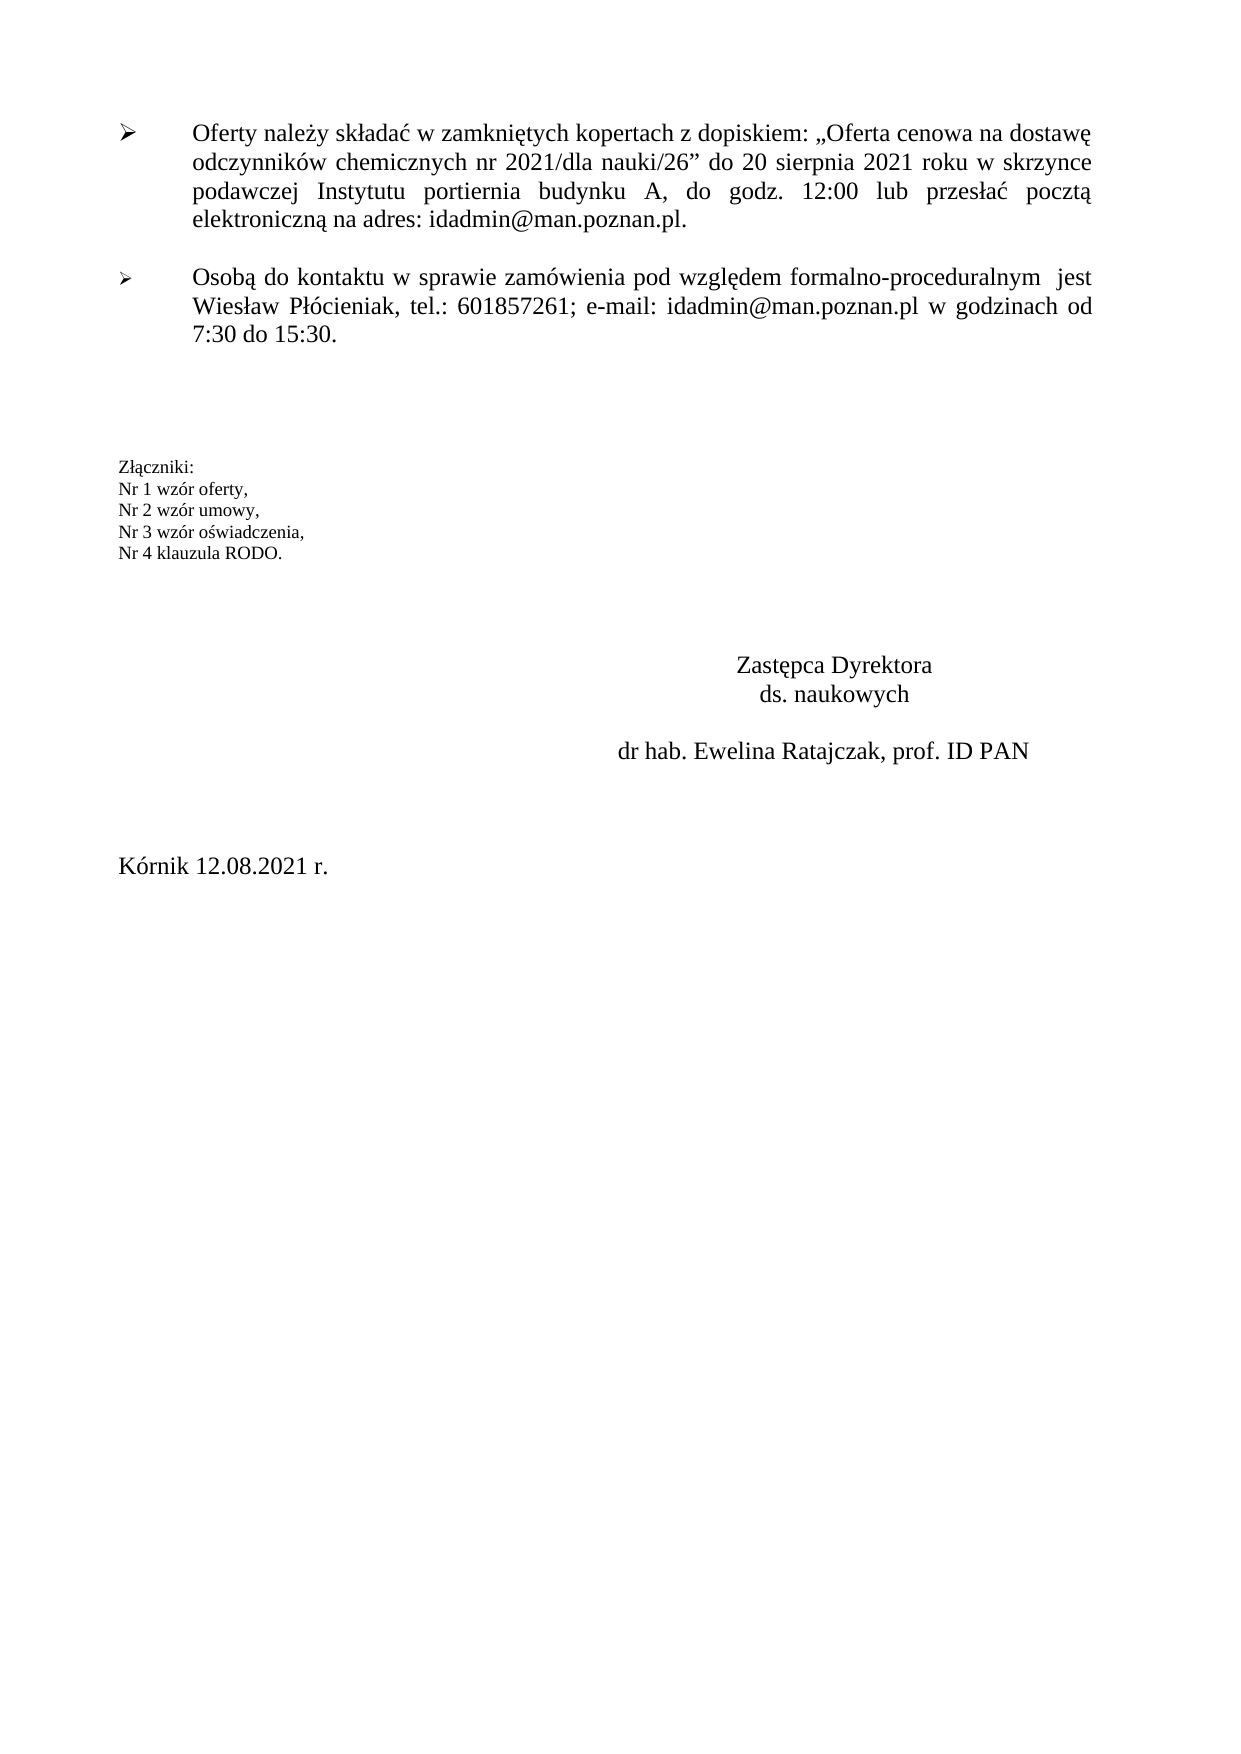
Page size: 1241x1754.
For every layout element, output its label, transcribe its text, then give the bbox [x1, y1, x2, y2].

text Kórnik 12.08.2021 r. [118, 851, 1034, 880]
text Złączniki: [118, 456, 1093, 478]
text Nr 4 klauzula RODO. [118, 542, 1093, 564]
text Nr 1 wzór oferty, [118, 478, 1093, 499]
text Nr 3 wzór oświadczenia, [118, 521, 1093, 542]
text Zastępca Dyrektora [118, 650, 1093, 679]
text dr hab. Ewelina Ratajczak, prof. ID PAN [118, 736, 1034, 765]
text ds. naukowych [118, 679, 1093, 708]
subtitle Oferty należy składać w zamkniętych kopertach z dopiskiem: „Oferta cenowa na dostawę odczynników chemicznych nr 2021/dla nauki/26” do 20 sierpnia 2021 roku w skrzynce podawczej Instytutu portiernia budynku A, do godz. 12:00 lub przesłać pocztą elektroniczną na adres: idadmin@man.poznan.pl. [118, 118, 1093, 233]
list Osobą do kontaktu w sprawie zamówienia pod względem formalno-proceduralnym jest Wiesław Płócieniak, tel.: 601857261; e-mail: idadmin@man.poznan.pl w godzinach od 7:30 do 15:30. [118, 262, 1093, 348]
text Nr 2 wzór umowy, [118, 499, 1093, 521]
